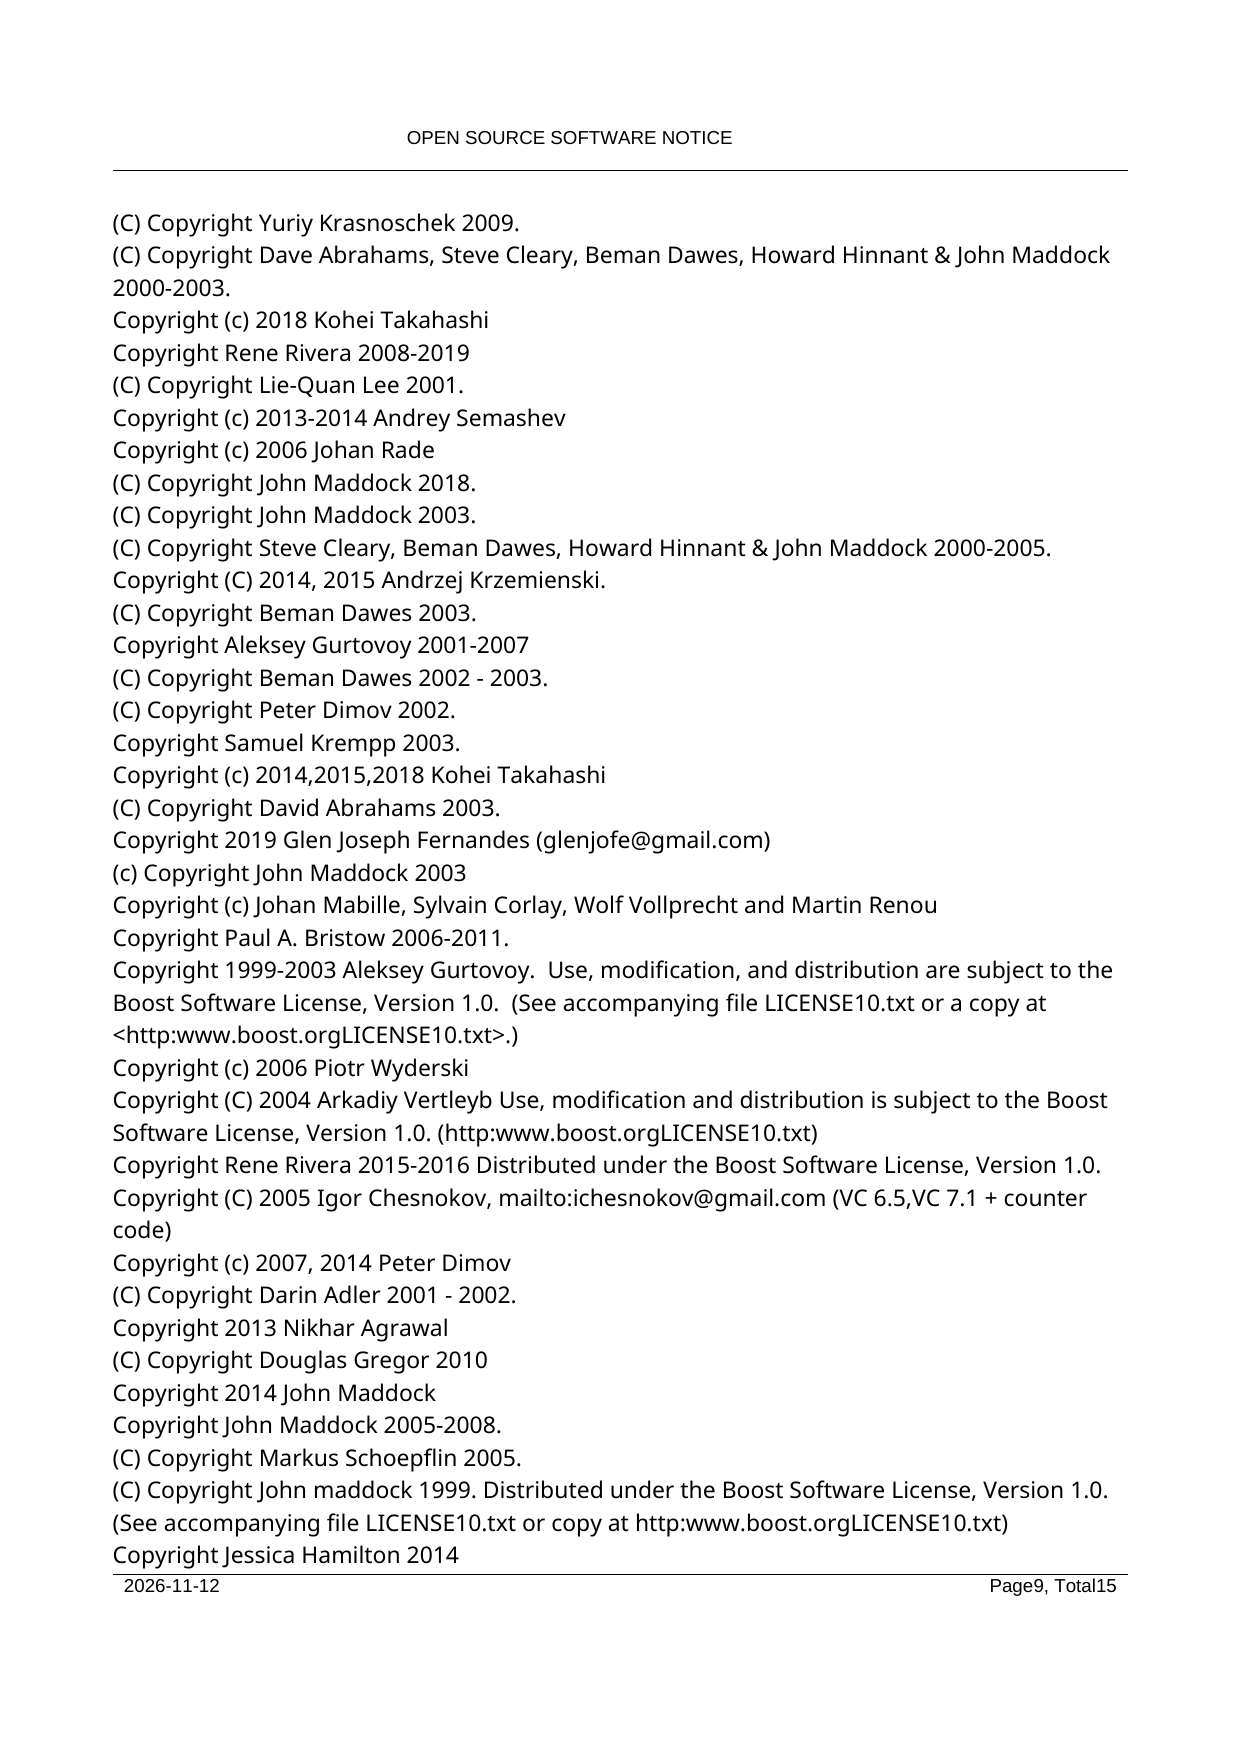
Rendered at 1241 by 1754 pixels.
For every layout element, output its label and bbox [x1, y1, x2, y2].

text [112, 206, 1128, 1571]
